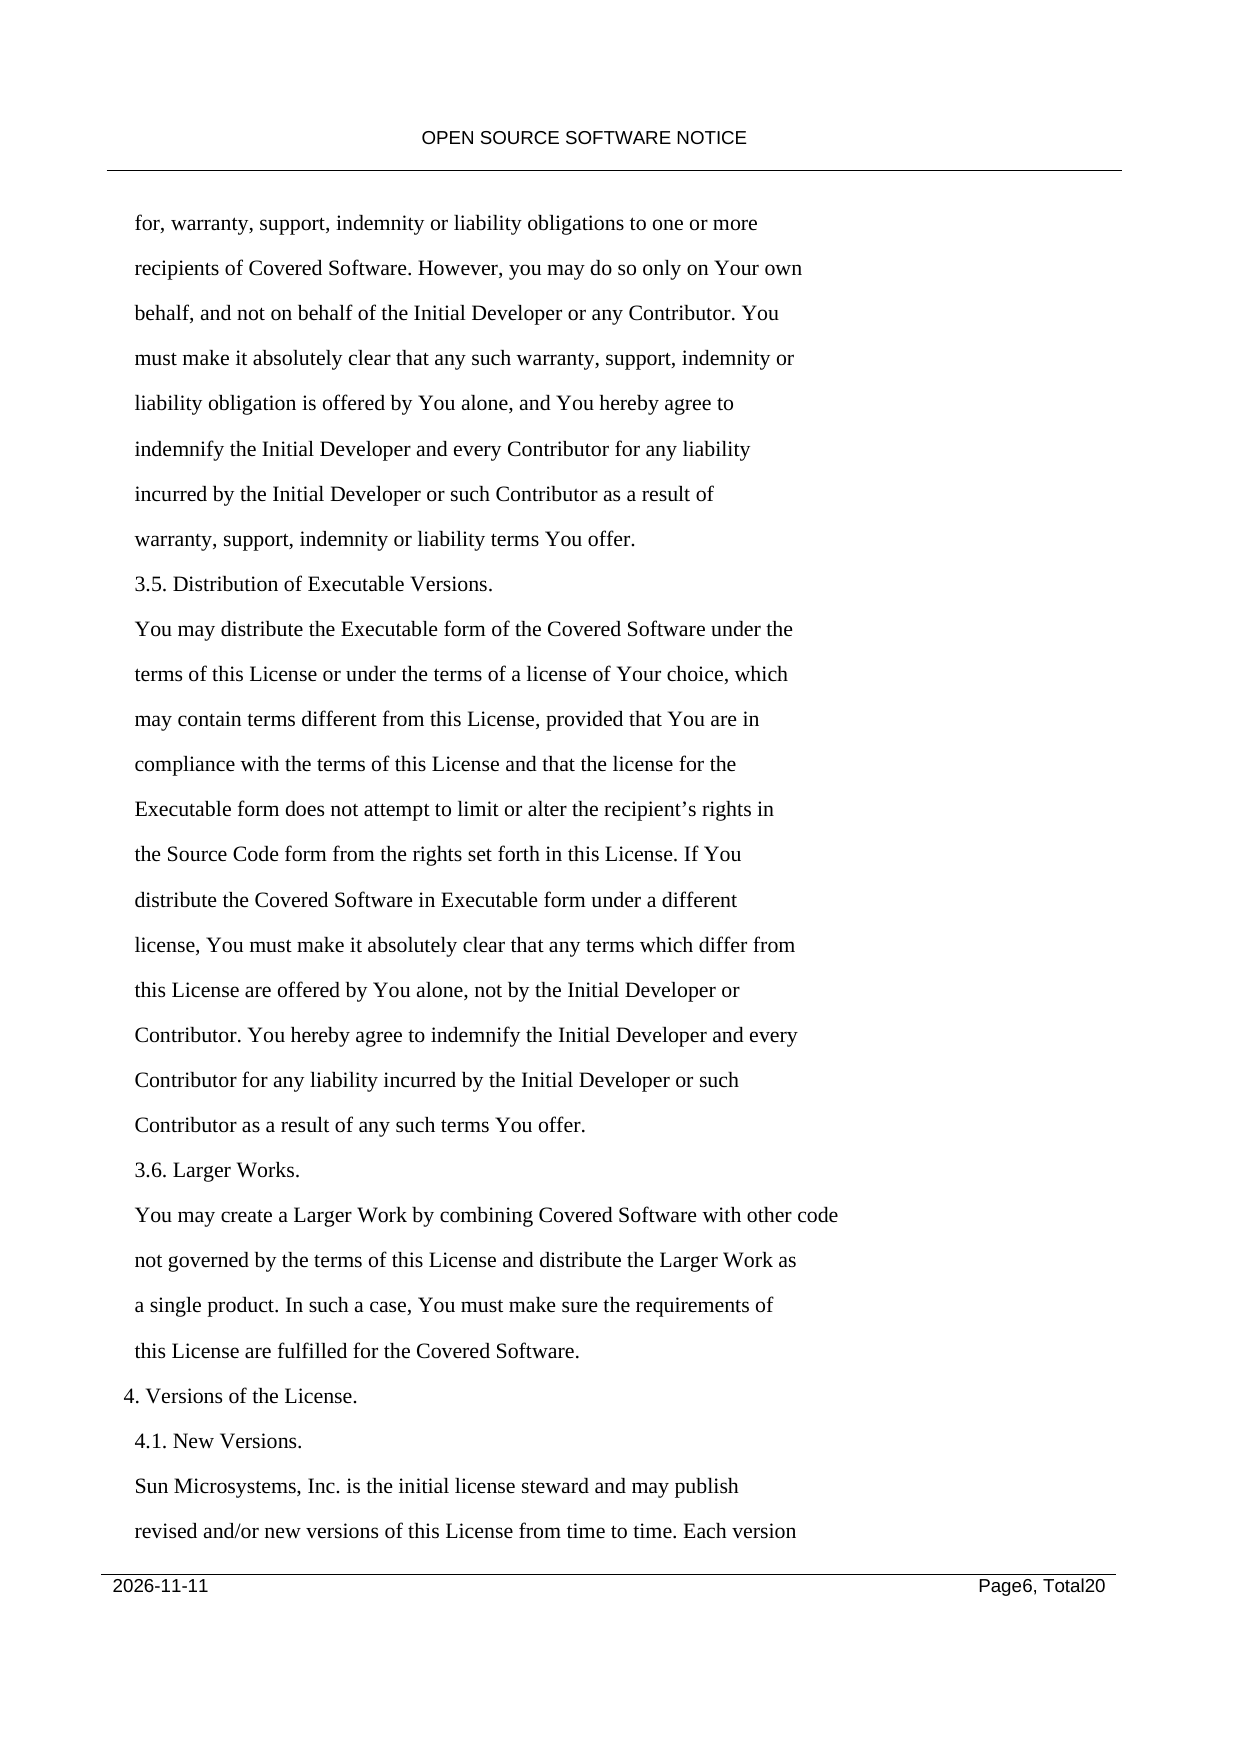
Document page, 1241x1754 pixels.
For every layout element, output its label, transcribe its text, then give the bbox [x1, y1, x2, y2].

text not governed by the terms of this License and distribute the Larger Work as [112, 1244, 1128, 1276]
text Executable form does not attempt to limit or alter the recipient’s rights in [112, 793, 1128, 825]
text incurred by the Initial Developer or such Contributor as a result of [112, 477, 1128, 509]
text recipients of Covered Software. However, you may do so only on Your own [112, 251, 1128, 284]
text Contributor for any liability incurred by the Initial Developer or such [112, 1063, 1128, 1096]
text liability obligation is offered by You alone, and You hereby agree to [112, 387, 1128, 419]
text revised and/or new versions of this License from time to time. Each version [112, 1514, 1128, 1547]
text the Source Code form from the rights set forth in this License. If You [112, 838, 1128, 870]
text may contain terms different from this License, provided that You are in [112, 702, 1128, 735]
text You may create a Larger Work by combining Covered Software with other code [112, 1199, 1128, 1231]
text Contributor. You hereby agree to indemnify the Initial Developer and every [112, 1018, 1128, 1051]
text this License are fulfilled for the Covered Software. [112, 1334, 1128, 1366]
text distribute the Covered Software in Executable form under a different [112, 883, 1128, 915]
text compliance with the terms of this License and that the license for the [112, 748, 1128, 780]
text 3.6. Larger Works. [112, 1153, 1128, 1186]
text Contributor as a result of any such terms You offer. [112, 1108, 1128, 1141]
text must make it absolutely clear that any such warranty, support, indemnity or [112, 342, 1128, 374]
text terms of this License or under the terms of a license of Your choice, which [112, 657, 1128, 690]
text behalf, and not on behalf of the Initial Developer or any Contributor. You [112, 297, 1128, 329]
text a single product. In such a case, You must make sure the requirements of [112, 1289, 1128, 1321]
text You may distribute the Executable form of the Covered Software under the [112, 612, 1128, 645]
text 3.5. Distribution of Executable Versions. [112, 567, 1128, 600]
text indemnify the Initial Developer and every Contributor for any liability [112, 432, 1128, 464]
text Sun Microsystems, Inc. is the initial license steward and may publish [112, 1469, 1128, 1502]
text warranty, support, indemnity or liability terms You offer. [112, 522, 1128, 554]
text 4.1. New Versions. [112, 1424, 1128, 1457]
text license, You must make it absolutely clear that any terms which differ from [112, 928, 1128, 961]
text this License are offered by You alone, not by the Initial Developer or [112, 973, 1128, 1006]
text 4. Versions of the License. [112, 1379, 1128, 1412]
text for, warranty, support, indemnity or liability obligations to one or more [112, 206, 1128, 239]
